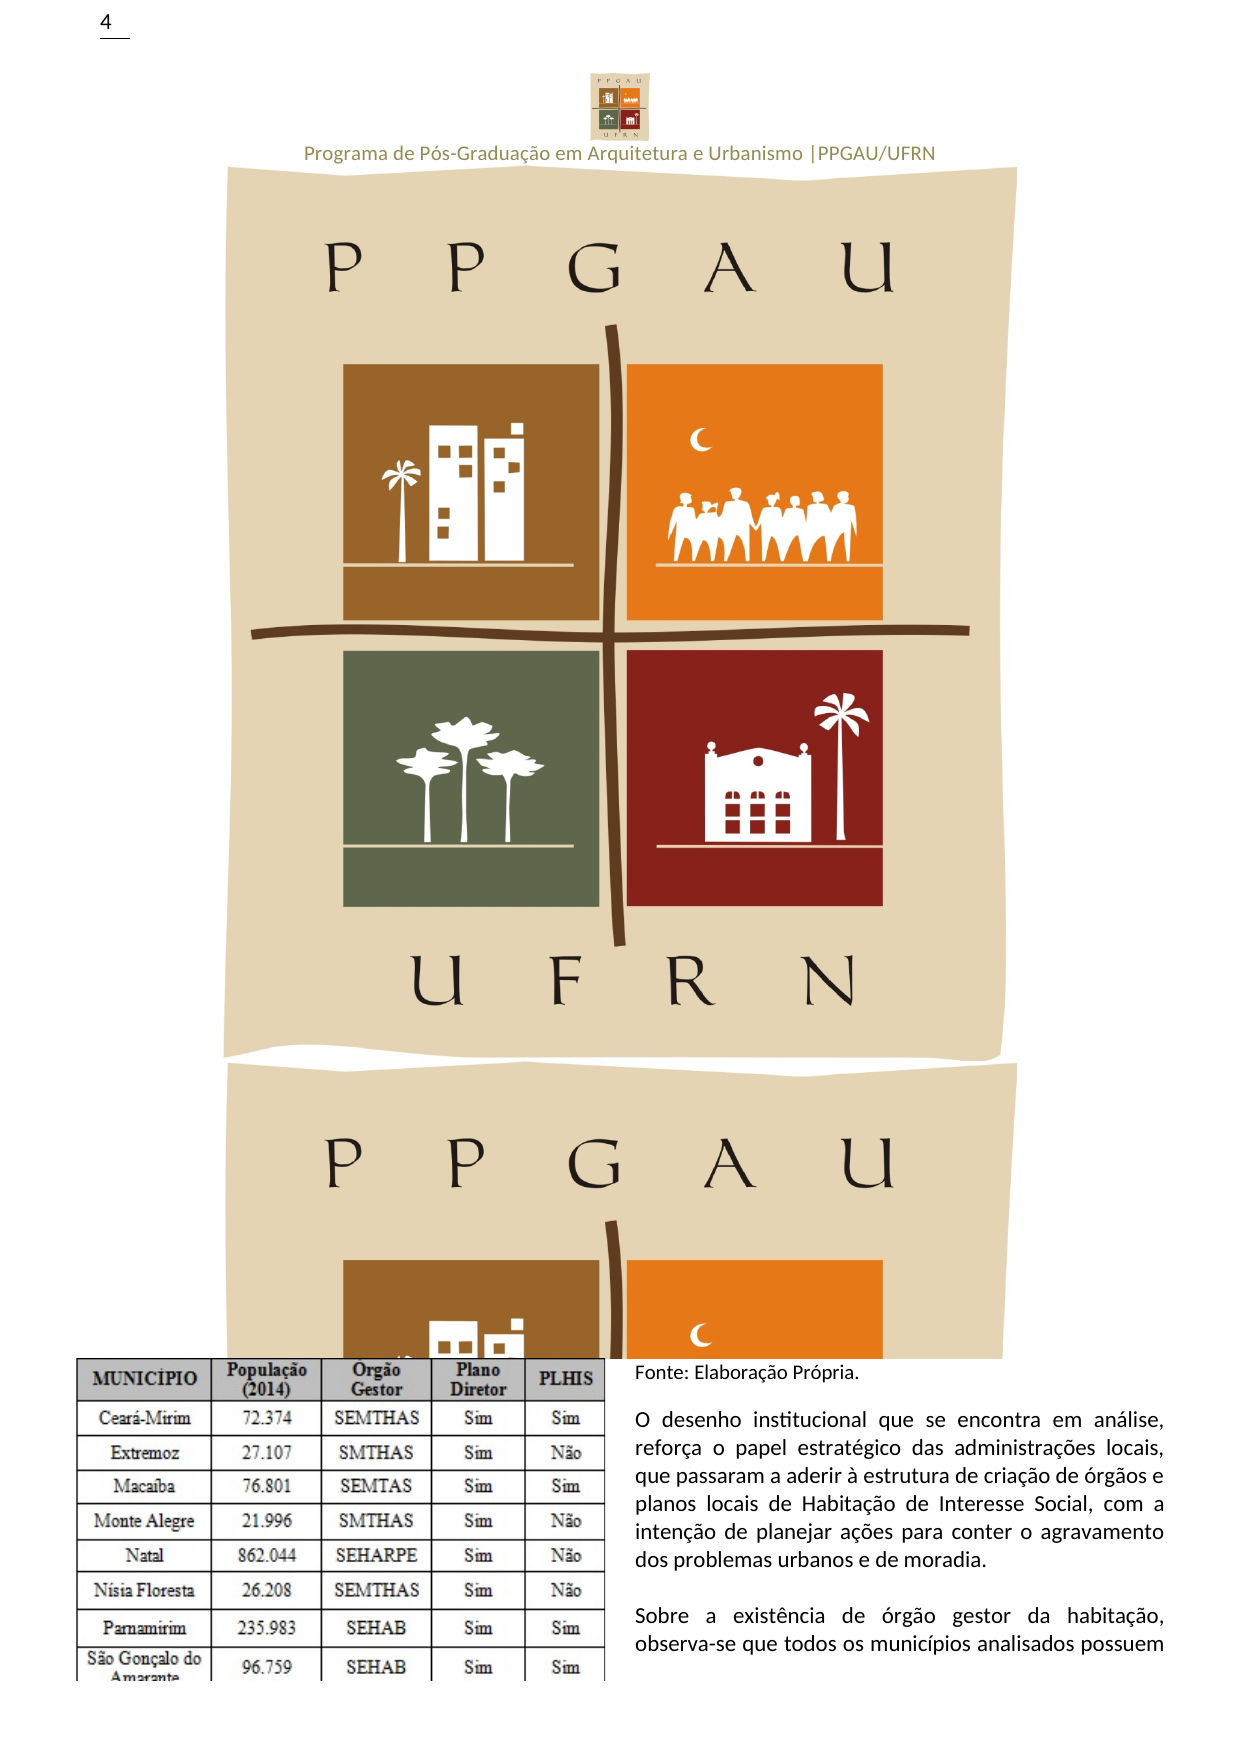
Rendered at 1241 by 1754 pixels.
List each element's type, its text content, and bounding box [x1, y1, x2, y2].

text Fonte: Elaboração Própria. [635, 1359, 1165, 1384]
picture [590, 73, 650, 141]
text O desenho institucional que se encontra em análise, reforça o papel estratégico das administrações locais, que passaram a aderir à estrutura de criação de órgãos e planos locais de Habitação de Interesse Social, com a intenção de planejar ações para conter o agravamento dos problemas urbanos e de moradia. [635, 1405, 1165, 1573]
picture [75, 165, 1018, 1681]
